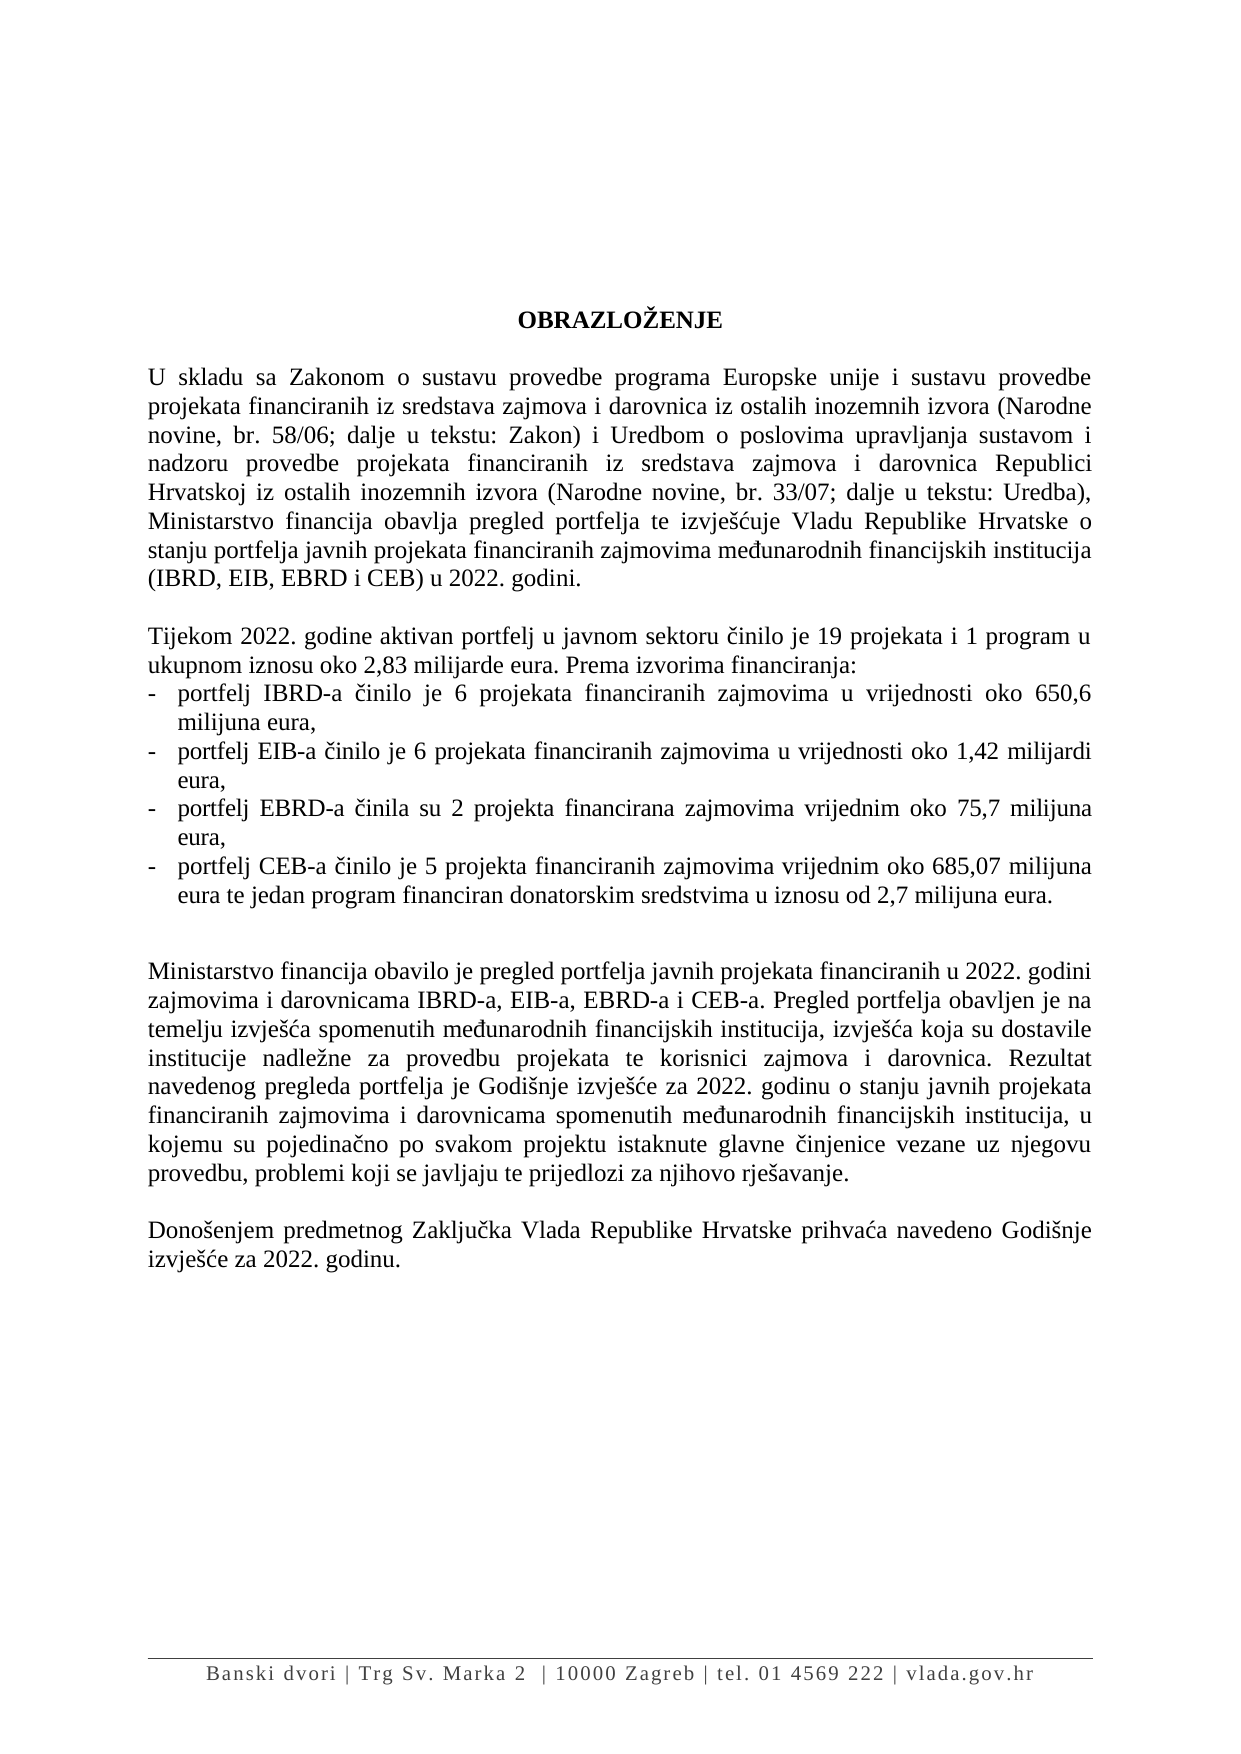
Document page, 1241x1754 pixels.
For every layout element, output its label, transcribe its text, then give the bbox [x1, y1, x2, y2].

text U skladu sa Zakonom o sustavu provedbe programa Europske unije i sustavu provedbe projekata financiranih iz sredstava zajmova i darovnica iz ostalih inozemnih izvora (Narodne novine, br. 58/06; dalje u tekstu: Zakon) i Uredbom o poslovima upravljanja sustavom i nadzoru provedbe projekata financiranih iz sredstava zajmova i darovnica Republici Hrvatskoj iz ostalih inozemnih izvora (Narodne novine, br. 33/07; dalje u tekstu: Uredba), Ministarstvo financija obavlja pregled portfelja te izvješćuje Vladu Republike Hrvatske o stanju portfelja javnih projekata financiranih zajmovima međunarodnih financijskih institucija (IBRD, EIB, EBRD i CEB) u 2022. godini. [148, 362, 1093, 592]
text OBRAZLOŽENJE [148, 305, 1093, 333]
text Ministarstvo financija obavilo je pregled portfelja javnih projekata financiranih u 2022. godini zajmovima i darovnicama IBRD-a, EIB-a, EBRD-a i CEB-a. Pregled portfelja obavljen je na temelju izvješća spomenutih međunarodnih financijskih institucija, izvješća koja su dostavile institucije nadležne za provedbu projekata te korisnici zajmova i darovnica. Rezultat navedenog pregleda portfelja je Godišnje izvješće za 2022. godinu o stanju javnih projekata financiranih zajmovima i darovnicama spomenutih međunarodnih financijskih institucija, u kojemu su pojedinačno po svakom projektu istaknute glavne činjenice vezane uz njegovu provedbu, problemi koji se javljaju te prijedlozi za njihovo rješavanje. [148, 956, 1093, 1186]
text Donošenjem predmetnog Zaključka Vlada Republike Hrvatske prihvaća navedeno Godišnje izvješće za 2022. godinu. [148, 1215, 1093, 1273]
list portfelj IBRD-a činilo je 6 projekata financiranih zajmovima u vrijednosti oko 650,6 milijuna eura, [148, 678, 1093, 736]
text Tijekom 2022. godine aktivan portfelj u javnom sektoru činilo je 19 projekata i 1 program u ukupnom iznosu oko 2,83 milijarde eura. Prema izvorima financiranja: [148, 621, 1093, 678]
list portfelj EBRD-a činila su 2 projekta financirana zajmovima vrijednim oko 75,7 milijuna eura, [148, 793, 1093, 851]
list portfelj CEB-a činilo je 5 projekta financiranih zajmovima vrijednim oko 685,07 milijuna eura te jedan program financiran donatorskim sredstvima u iznosu od 2,7 milijuna eura. [148, 851, 1093, 908]
list portfelj EIB-a činilo je 6 projekata financiranih zajmovima u vrijednosti oko 1,42 milijardi eura, [148, 736, 1093, 793]
